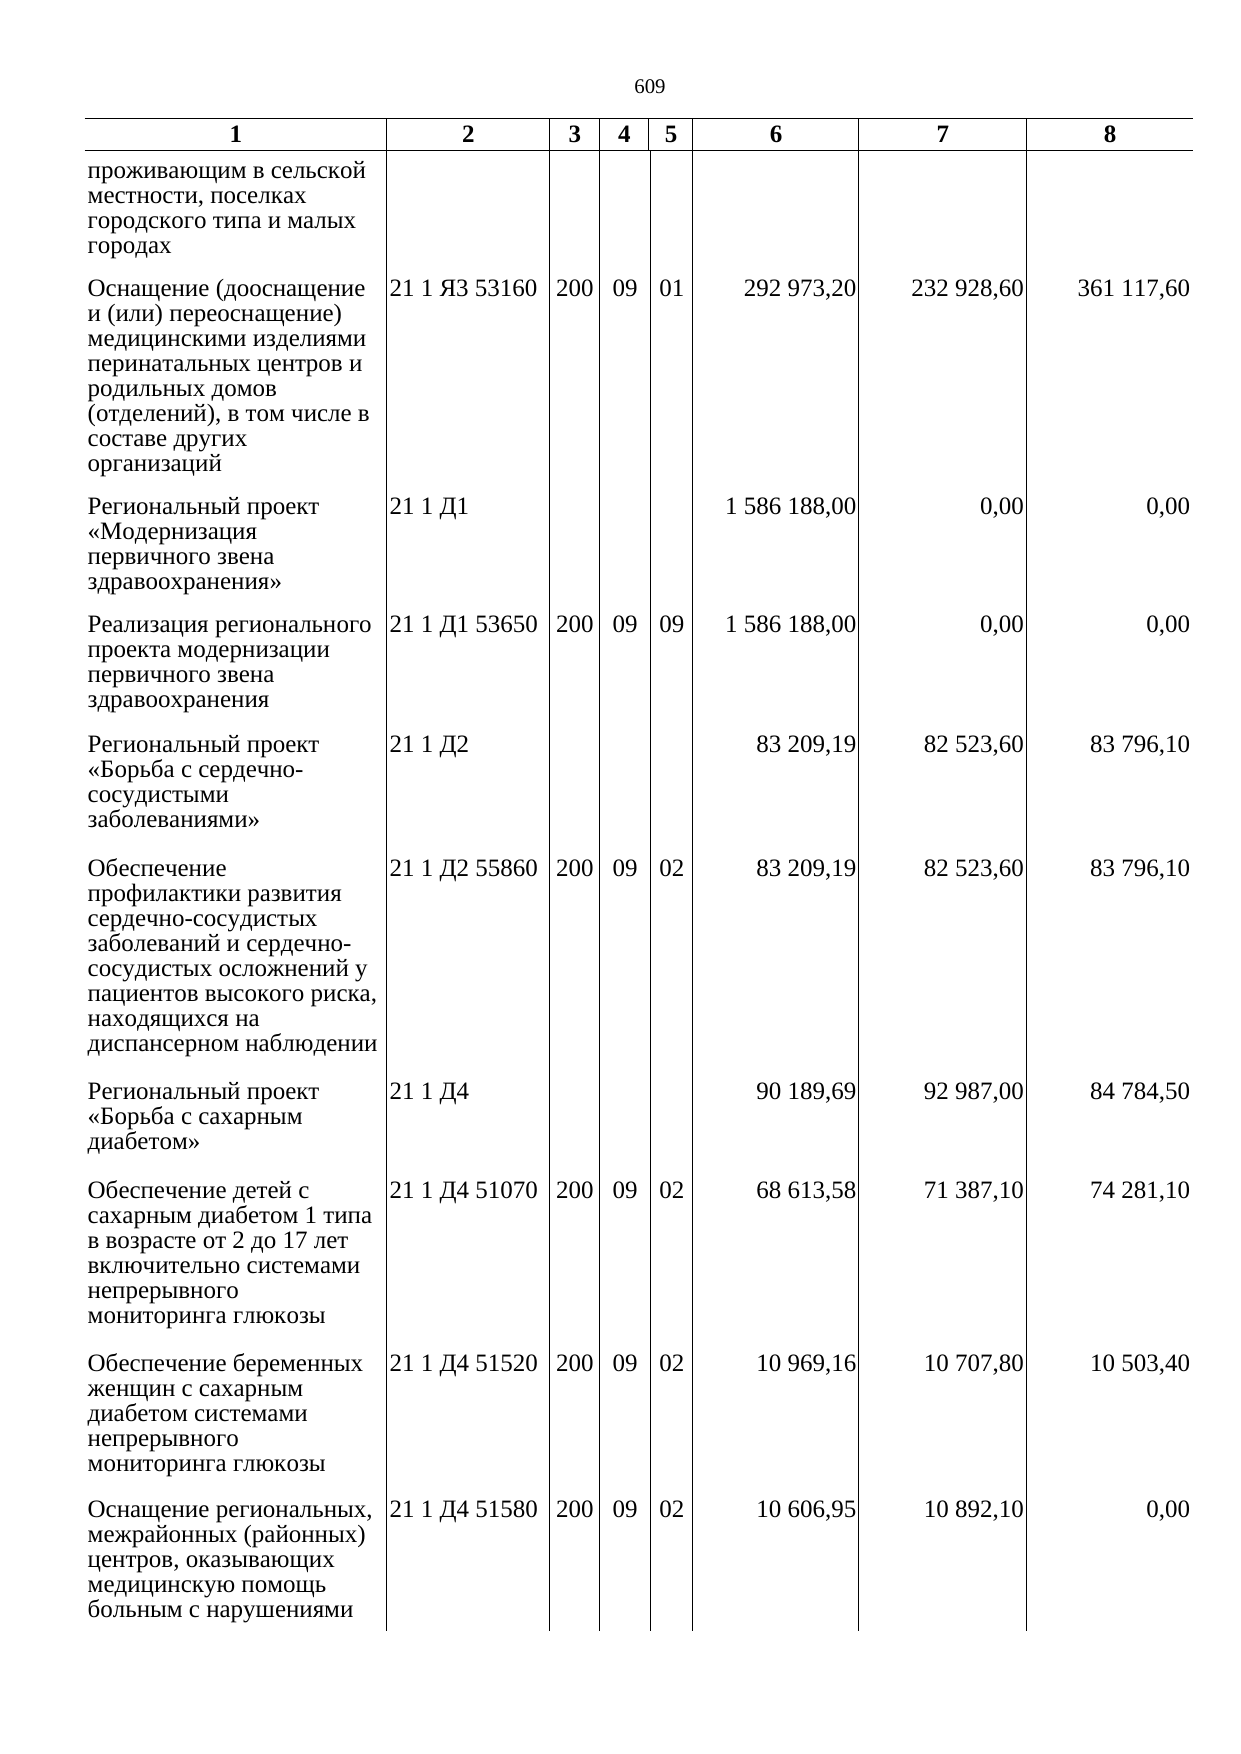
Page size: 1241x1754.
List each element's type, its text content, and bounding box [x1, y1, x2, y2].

table_header 8 [1027, 119, 1193, 150]
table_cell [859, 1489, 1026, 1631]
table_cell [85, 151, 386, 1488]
table_header 4 [600, 119, 648, 150]
table_header 2 [387, 119, 549, 150]
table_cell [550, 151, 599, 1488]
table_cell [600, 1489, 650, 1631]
table_header 6 [693, 119, 858, 150]
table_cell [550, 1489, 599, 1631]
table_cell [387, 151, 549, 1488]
table_header 3 [550, 119, 599, 150]
table_header 5 [649, 119, 692, 150]
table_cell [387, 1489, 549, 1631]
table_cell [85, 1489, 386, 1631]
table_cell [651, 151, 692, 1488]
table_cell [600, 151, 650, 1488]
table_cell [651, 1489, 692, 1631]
table_header 1 [85, 119, 386, 150]
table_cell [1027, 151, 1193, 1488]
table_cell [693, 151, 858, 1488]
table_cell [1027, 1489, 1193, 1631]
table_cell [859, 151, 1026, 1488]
table_header 7 [859, 119, 1026, 150]
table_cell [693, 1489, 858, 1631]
